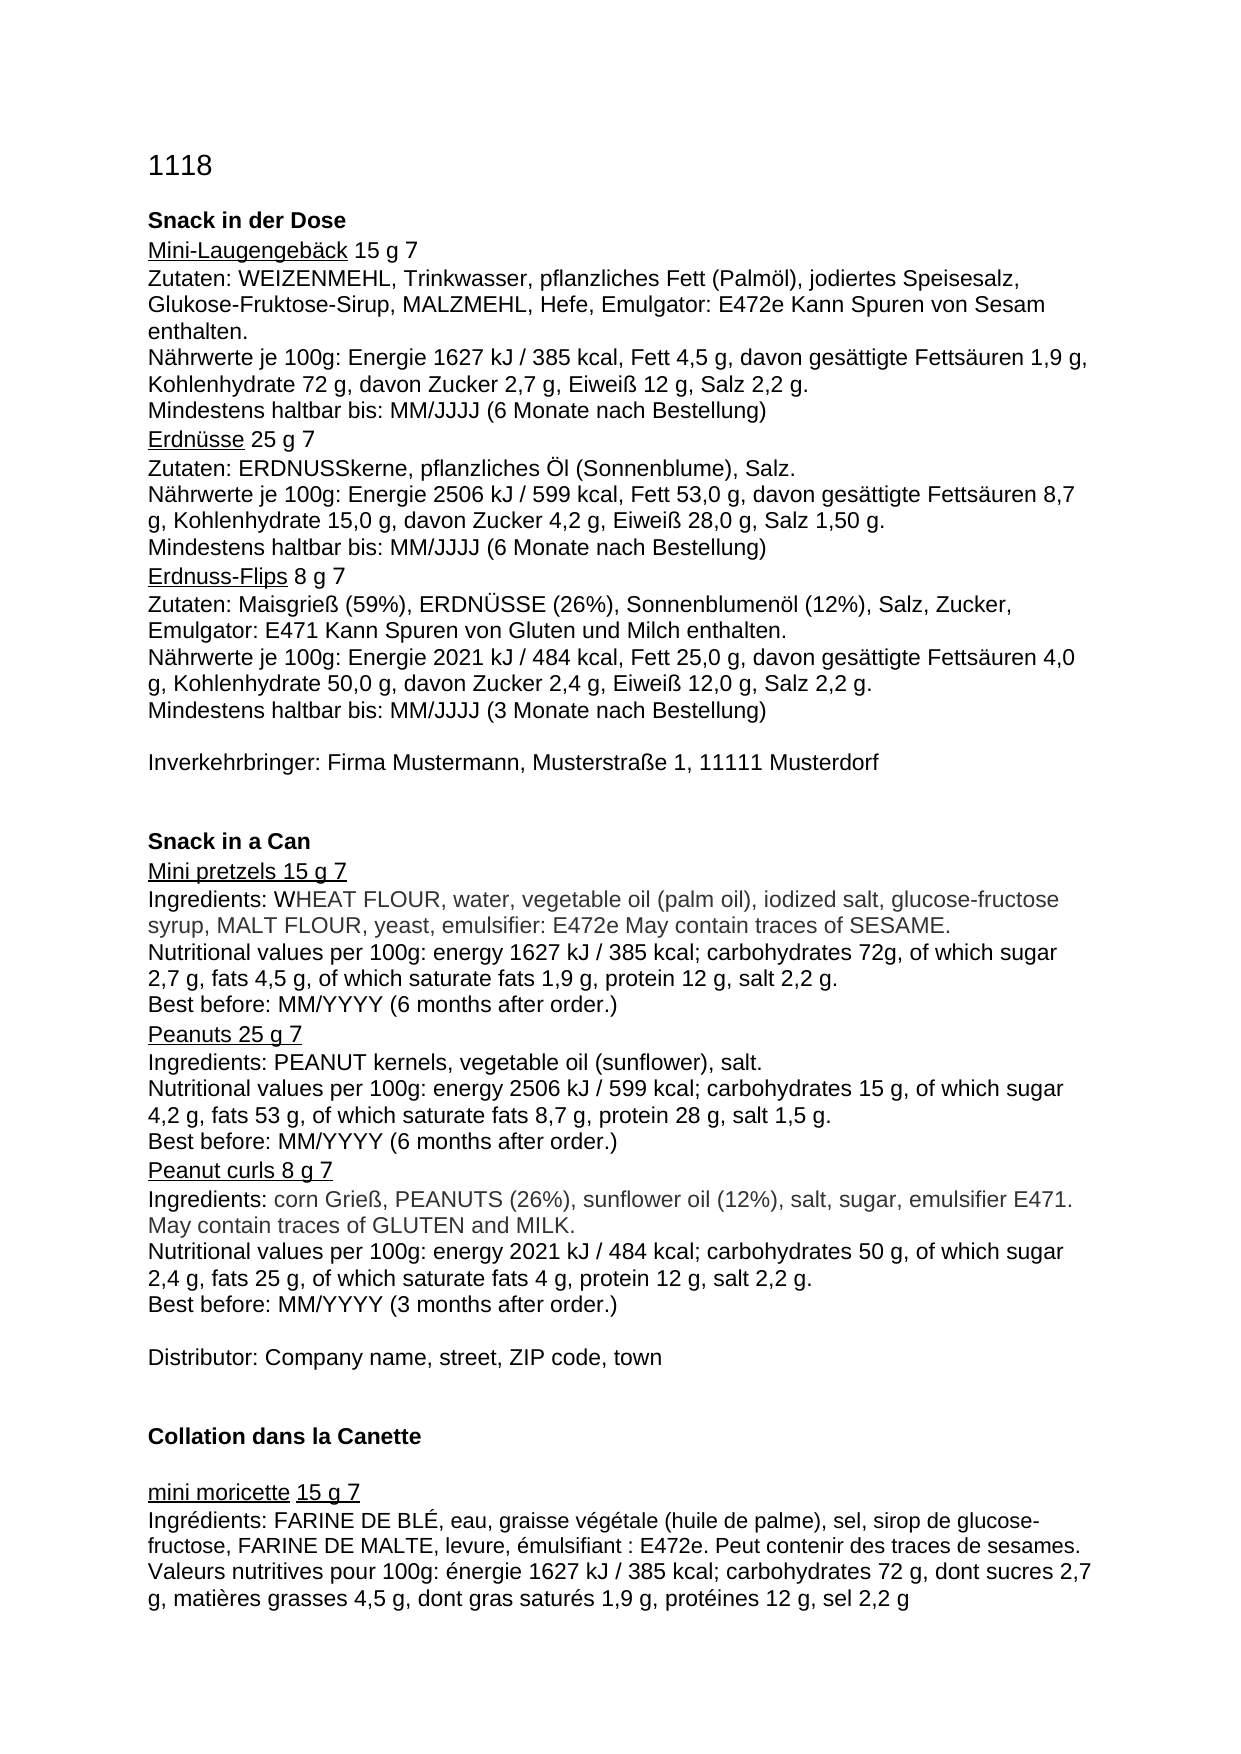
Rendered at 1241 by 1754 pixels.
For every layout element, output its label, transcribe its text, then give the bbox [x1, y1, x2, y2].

text Best before: MM/YYYY (3 months after order.) [148, 1291, 1093, 1317]
text Inverkehrbringer: Firma Mustermann, Musterstraße 1, 11111 Musterdorf [148, 749, 1093, 776]
text 1118 [148, 148, 1093, 181]
text Snack in der Dose [148, 207, 1093, 234]
text Peanuts 25 g 7 [148, 1018, 1093, 1049]
text Nährwerte je 100g: Energie 2021 kJ / 484 kcal, Fett 25,0 g, davon gesättigte Fettsäuren 4,0 g, Kohlenhydrate 50,0 g, davon Zucker 2,4 g, Eiweiß 12,0 g, Salz 2,2 g. [148, 644, 1093, 697]
text Nährwerte je 100g: Energie 2506 kJ / 599 kcal, Fett 53,0 g, davon gesättigte Fettsäuren 8,7 g, Kohlenhydrate 15,0 g, davon Zucker 4,2 g, Eiweiß 28,0 g, Salz 1,50 g. [148, 481, 1093, 533]
text mini moricette 15 g 7 [148, 1476, 1093, 1507]
text Erdnüsse 25 g 7 [148, 423, 1093, 454]
text Ingredients: corn Grieß, PEANUTS (26%), sunflower oil (12%), salt, sugar, emulsifier E471. May contain traces of GLUTEN and MILK. [576, 1186, 1093, 1238]
text Mindestens haltbar bis: MM/JJJJ (6 Monate nach Bestellung) [148, 397, 1093, 423]
text Collation dans la Canette [148, 1423, 1093, 1449]
text Nutritional values per 100g: energy 2021 kJ / 484 kcal; carbohydrates 50 g, of which sugar 2,4 g, fats 25 g, of which saturate fats 4 g, protein 12 g, salt 2,2 g. [148, 1238, 1093, 1291]
text Nährwerte je 100g: Energie 1627 kJ / 385 kcal, Fett 4,5 g, davon gesättigte Fettsäuren 1,9 g, Kohlenhydrate 72 g, davon Zucker 2,7 g, Eiweiß 12 g, Salz 2,2 g. [148, 344, 1093, 397]
text Mindestens haltbar bis: MM/JJJJ (6 Monate nach Bestellung) [148, 533, 1093, 560]
text Valeurs nutritives pour 100g: énergie 1627 kJ / 385 kcal; carbohydrates 72 g, dont sucres 2,7 g, matières grasses 4,5 g, dont gras saturés 1,9 g, protéines 12 g, sel 2,2 g [148, 1558, 1093, 1611]
text Distributor: Company name, street, ZIP code, town [148, 1344, 1093, 1370]
text Mindestens haltbar bis: MM/JJJJ (3 Monate nach Bestellung) [148, 697, 1093, 723]
text Erdnuss-Flips 8 g 7 [148, 560, 1093, 591]
text Ingredients: PEANUT kernels, vegetable oil (sunflower), salt. [148, 1049, 1093, 1075]
text Mini pretzels 15 g 7 [148, 855, 1093, 886]
text Best before: MM/YYYY (6 months after order.) [148, 991, 1093, 1018]
text Zutaten: WEIZENMEHL, Trinkwasser, pflanzliches Fett (Palmöl), jodiertes Speisesalz, Glukose-Fruktose-Sirup, MALZMEHL, Hefe, Emulgator: E472e Kann Spuren von Sesam enthalten. [148, 265, 1093, 344]
text Nutritional values per 100g: energy 1627 kJ / 385 kcal; carbohydrates 72g, of which sugar 2,7 g, fats 4,5 g, of which saturate fats 1,9 g, protein 12 g, salt 2,2 g. [148, 939, 1093, 991]
text Nutritional values per 100g: energy 2506 kJ / 599 kcal; carbohydrates 15 g, of which sugar 4,2 g, fats 53 g, of which saturate fats 8,7 g, protein 28 g, salt 1,5 g. [148, 1075, 1093, 1128]
text Best before: MM/YYYY (6 months after order.) [148, 1128, 1093, 1154]
text Mini-Laugengebäck 15 g 7 [148, 234, 1093, 265]
text Zutaten: Maisgrieß (59%), ERDNÜSSE (26%), Sonnenblumenöl (12%), Salz, Zucker, Emulgator: E471 Kann Spuren von Gluten und Milch enthalten. [148, 591, 1093, 644]
text Snack in a Can [148, 828, 1093, 855]
text Ingrédients: FARINE DE BLÉ, eau, graisse végétale (huile de palme), sel, sirop de glucose-fructose, FARINE DE MALTE, levure, émulsifiant : E472e. Peut contenir des traces de sesames. [148, 1507, 1093, 1558]
text Zutaten: ERDNUSSkerne, pflanzliches Öl (Sonnenblume), Salz. [148, 454, 1093, 481]
text Peanut curls 8 g 7 [148, 1154, 1093, 1186]
